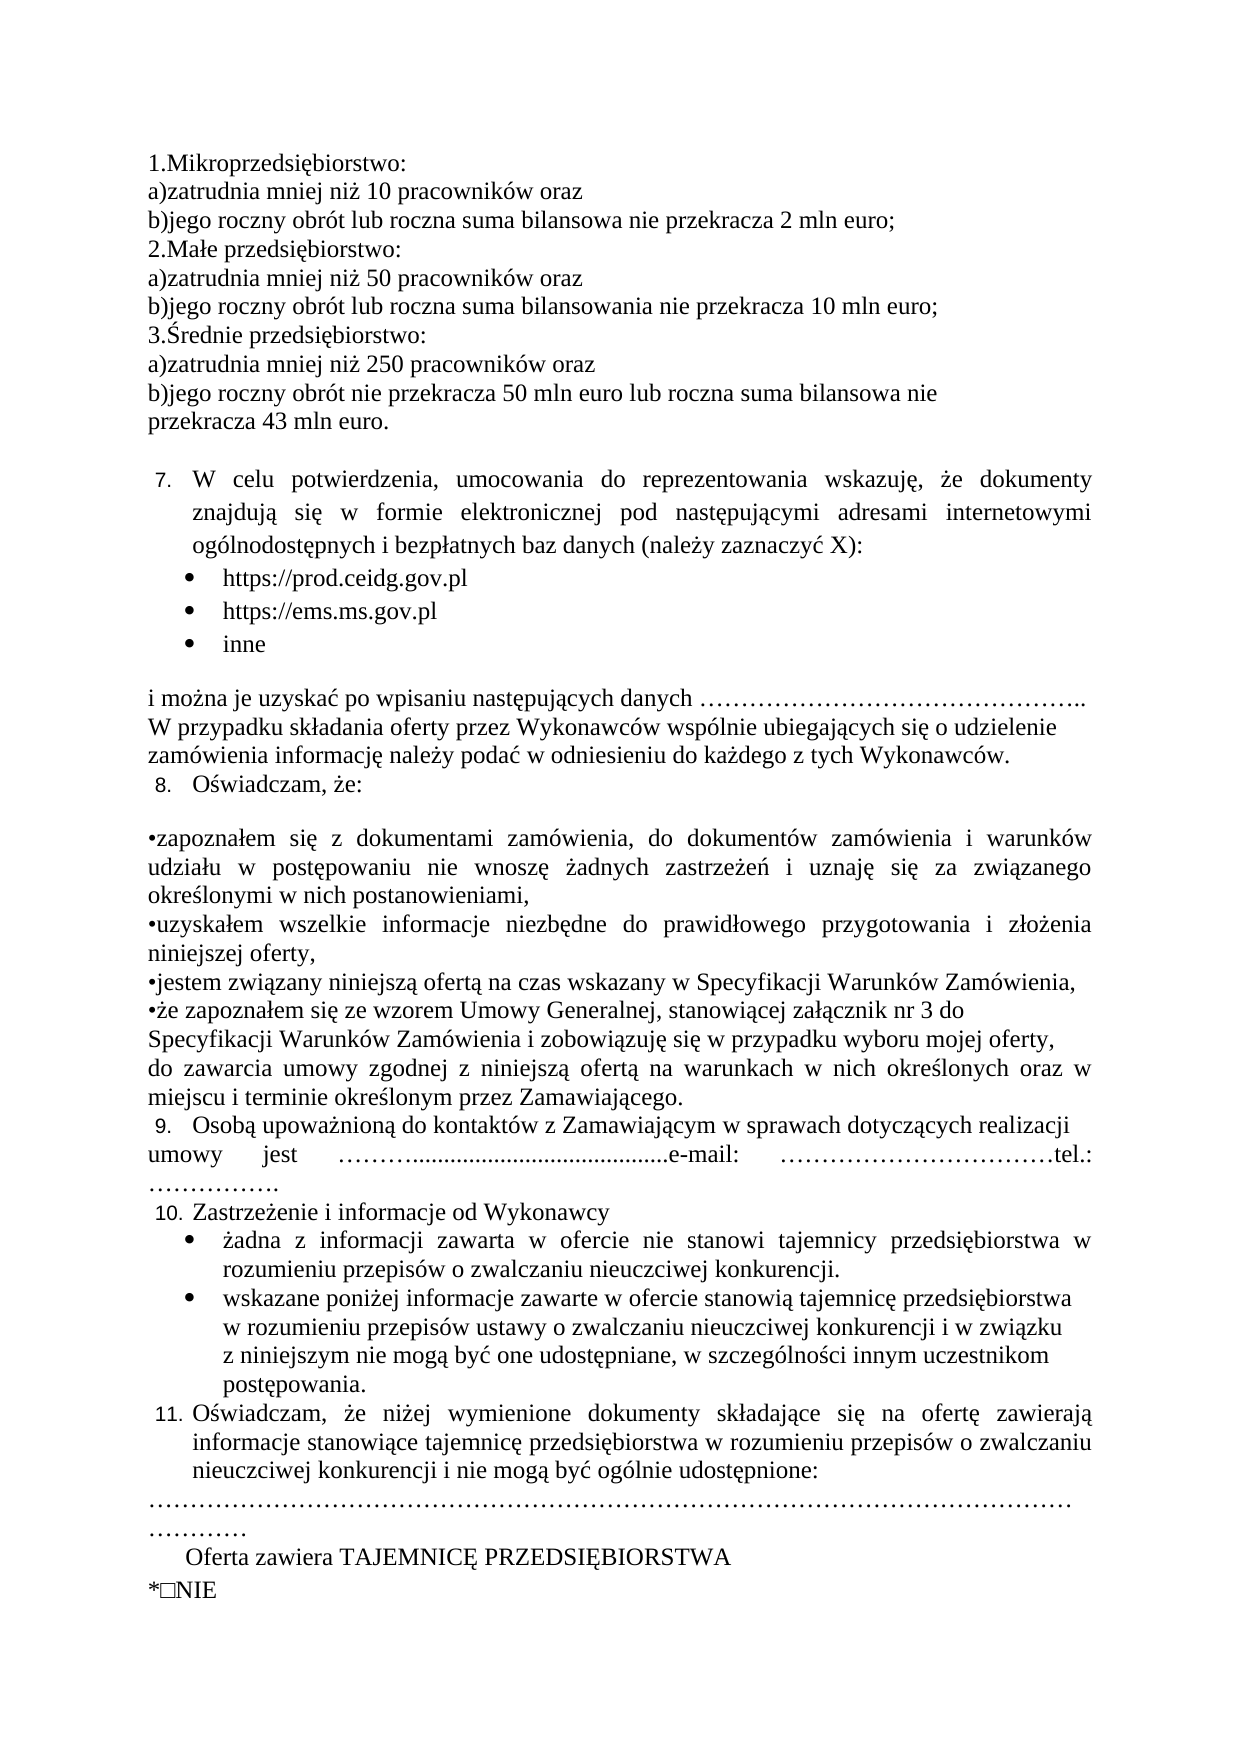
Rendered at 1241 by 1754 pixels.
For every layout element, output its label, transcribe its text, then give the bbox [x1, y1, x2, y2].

text a)zatrudnia mniej niż 50 pracowników oraz [148, 263, 1093, 291]
text umowy jest ……….........................................e-mail: ……………………………tel.: ……………. [148, 1139, 1093, 1197]
text W przypadku składania oferty przez Wykonawców wspólnie ubiegających się o udzielenie [148, 712, 1093, 740]
text b)jego roczny obrót lub roczna suma bilansowa nie przekracza 2 mln euro; [148, 205, 1093, 234]
list W celu potwierdzenia, umocowania do reprezentowania wskazuję, że dokumenty znajdują się w formie elektronicznej pod następującymi adresami internetowymi ogólnodostępnych i bezpłatnych baz danych (należy zaznaczyć X): [154, 464, 1093, 559]
text •jestem związany niniejszą ofertą na czas wskazany w Specyfikacji Warunków Zamówienia, [148, 967, 1093, 995]
text b)jego roczny obrót nie przekracza 50 mln euro lub roczna suma bilansowa nie [148, 378, 1093, 406]
list Zastrzeżenie i informacje od Wykonawcy [154, 1197, 1093, 1225]
text *□NIE [148, 1575, 1093, 1603]
list https://ems.ms.gov.pl [185, 596, 1093, 625]
text przekracza 43 mln euro. [148, 406, 1093, 435]
text i można je uzyskać po wpisaniu następujących danych ……………………………………….. [148, 683, 1093, 712]
text •zapoznałem się z dokumentami zamówienia, do dokumentów zamówienia i warunków udziału w postępowaniu nie wnoszę żadnych zastrzeżeń i uznaję się za związanego określonymi w nich postanowieniami, [148, 823, 1093, 909]
list https://prod.ceidg.gov.pl [185, 563, 1093, 592]
text Specyfikacji Warunków Zamówienia i zobowiązuję się w przypadku wyboru mojej oferty, [148, 1024, 1093, 1053]
list żadna z informacji zawarta w ofercie nie stanowi tajemnicy przedsiębiorstwa w rozumieniu przepisów o zwalczaniu nieuczciwej konkurencji. [185, 1225, 1093, 1283]
list Osobą upoważnioną do kontaktów z Zamawiającym w sprawach dotyczących realizacji [154, 1110, 1093, 1139]
text 2.Małe przedsiębiorstwo: [148, 234, 1093, 263]
list w rozumieniu przepisów ustawy o zwalczaniu nieuczciwej konkurencji i w związku [223, 1312, 1093, 1340]
list Oświadczam, że niżej wymienione dokumenty składające się na ofertę zawierają informacje stanowiące tajemnicę przedsiębiorstwa w rozumieniu przepisów o zwalczaniu nieuczciwej konkurencji i nie mogą być ogólnie udostępnione: [154, 1398, 1093, 1484]
list postępowania. [223, 1369, 1093, 1398]
text zamówienia informację należy podać w odniesieniu do każdego z tych Wykonawców. [148, 740, 1093, 769]
text Oferta zawiera TAJEMNICĘ PRZEDSIĘBIORSTWA [185, 1542, 1093, 1570]
text 3.Średnie przedsiębiorstwo: [148, 320, 1093, 349]
text •że zapoznałem się ze wzorem Umowy Generalnej, stanowiącej załącznik nr 3 do [148, 995, 1093, 1024]
list Oświadczam, że: [154, 769, 1093, 798]
text a)zatrudnia mniej niż 250 pracowników oraz [148, 349, 1093, 378]
list wskazane poniżej informacje zawarte w ofercie stanowią tajemnicę przedsiębiorstwa [185, 1283, 1093, 1312]
text do zawarcia umowy zgodnej z niniejszą ofertą na warunkach w nich określonych oraz w miejscu i terminie określonym przez Zamawiającego. [148, 1053, 1093, 1110]
list inne [185, 629, 1093, 658]
text •uzyskałem wszelkie informacje niezbędne do prawidłowego przygotowania i złożenia niniejszej oferty, [148, 909, 1093, 967]
text 1.Mikroprzedsiębiorstwo: [148, 148, 1093, 176]
text a)zatrudnia mniej niż 10 pracowników oraz [148, 176, 1093, 205]
text b)jego roczny obrót lub roczna suma bilansowania nie przekracza 10 mln euro; [148, 291, 1093, 320]
list z niniejszym nie mogą być one udostępniane, w szczególności innym uczestnikom [223, 1340, 1093, 1369]
text …………………………………………………………………………………………………………… [148, 1484, 1093, 1542]
